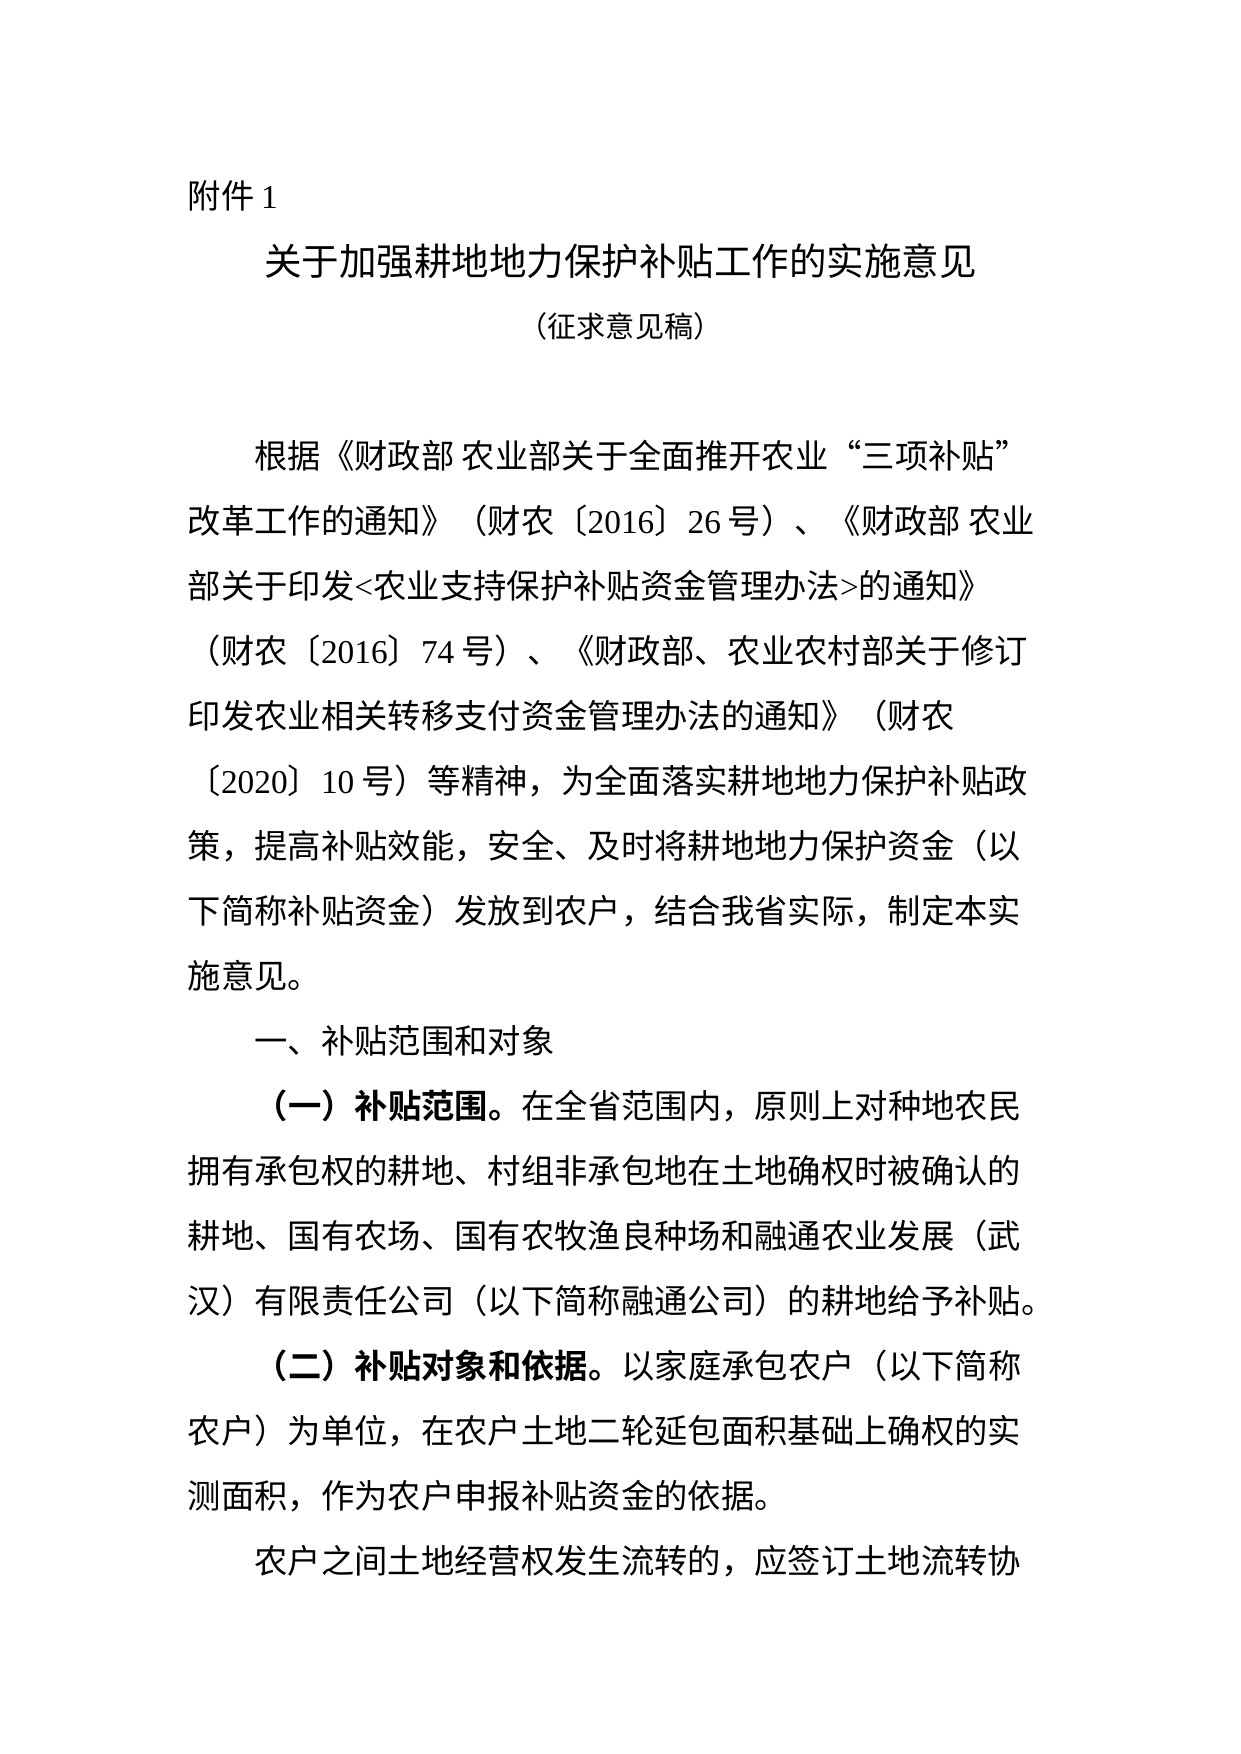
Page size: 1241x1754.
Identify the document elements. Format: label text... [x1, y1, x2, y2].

text 根据《财政部 农业部关于全面推开农业“三项补贴”改革工作的通知》（财农〔2016〕26号）、《财政部 农业部关于印发<农业支持保护补贴资金管理办法>的通知》（财农〔2016〕74号）、《财政部、农业农村部关于修订印发农业相关转移支付资金管理办法的通知》（财农〔2020〕10号）等精神，为全面落实耕地地力保护补贴政策，提高补贴效能，安全、及时将耕地地力保护资金（以下简称补贴资金）发放到农户，结合我省实际，制定本实施意见。 [187, 422, 1053, 1007]
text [187, 1527, 1053, 1592]
text 关于加强耕地地力保护补贴工作的实施意见 [187, 227, 1053, 292]
text （征求意见稿） [187, 292, 1053, 357]
text （一）补贴范围。在全省范围内，原则上对种地农民拥有承包权的耕地、村组非承包地在土地确权时被确认的耕地、国有农场、国有农牧渔良种场和融通农业发展（武汉）有限责任公司（以下简称融通公司）的耕地给予补贴。 [187, 1072, 1053, 1332]
text 附件1 [187, 162, 1053, 227]
text 一、补贴范围和对象 [187, 1007, 1053, 1072]
text （二）补贴对象和依据。以家庭承包农户（以下简称农户）为单位，在农户土地二轮延包面积基础上确权的实测面积，作为农户申报补贴资金的依据。 [187, 1332, 1053, 1527]
